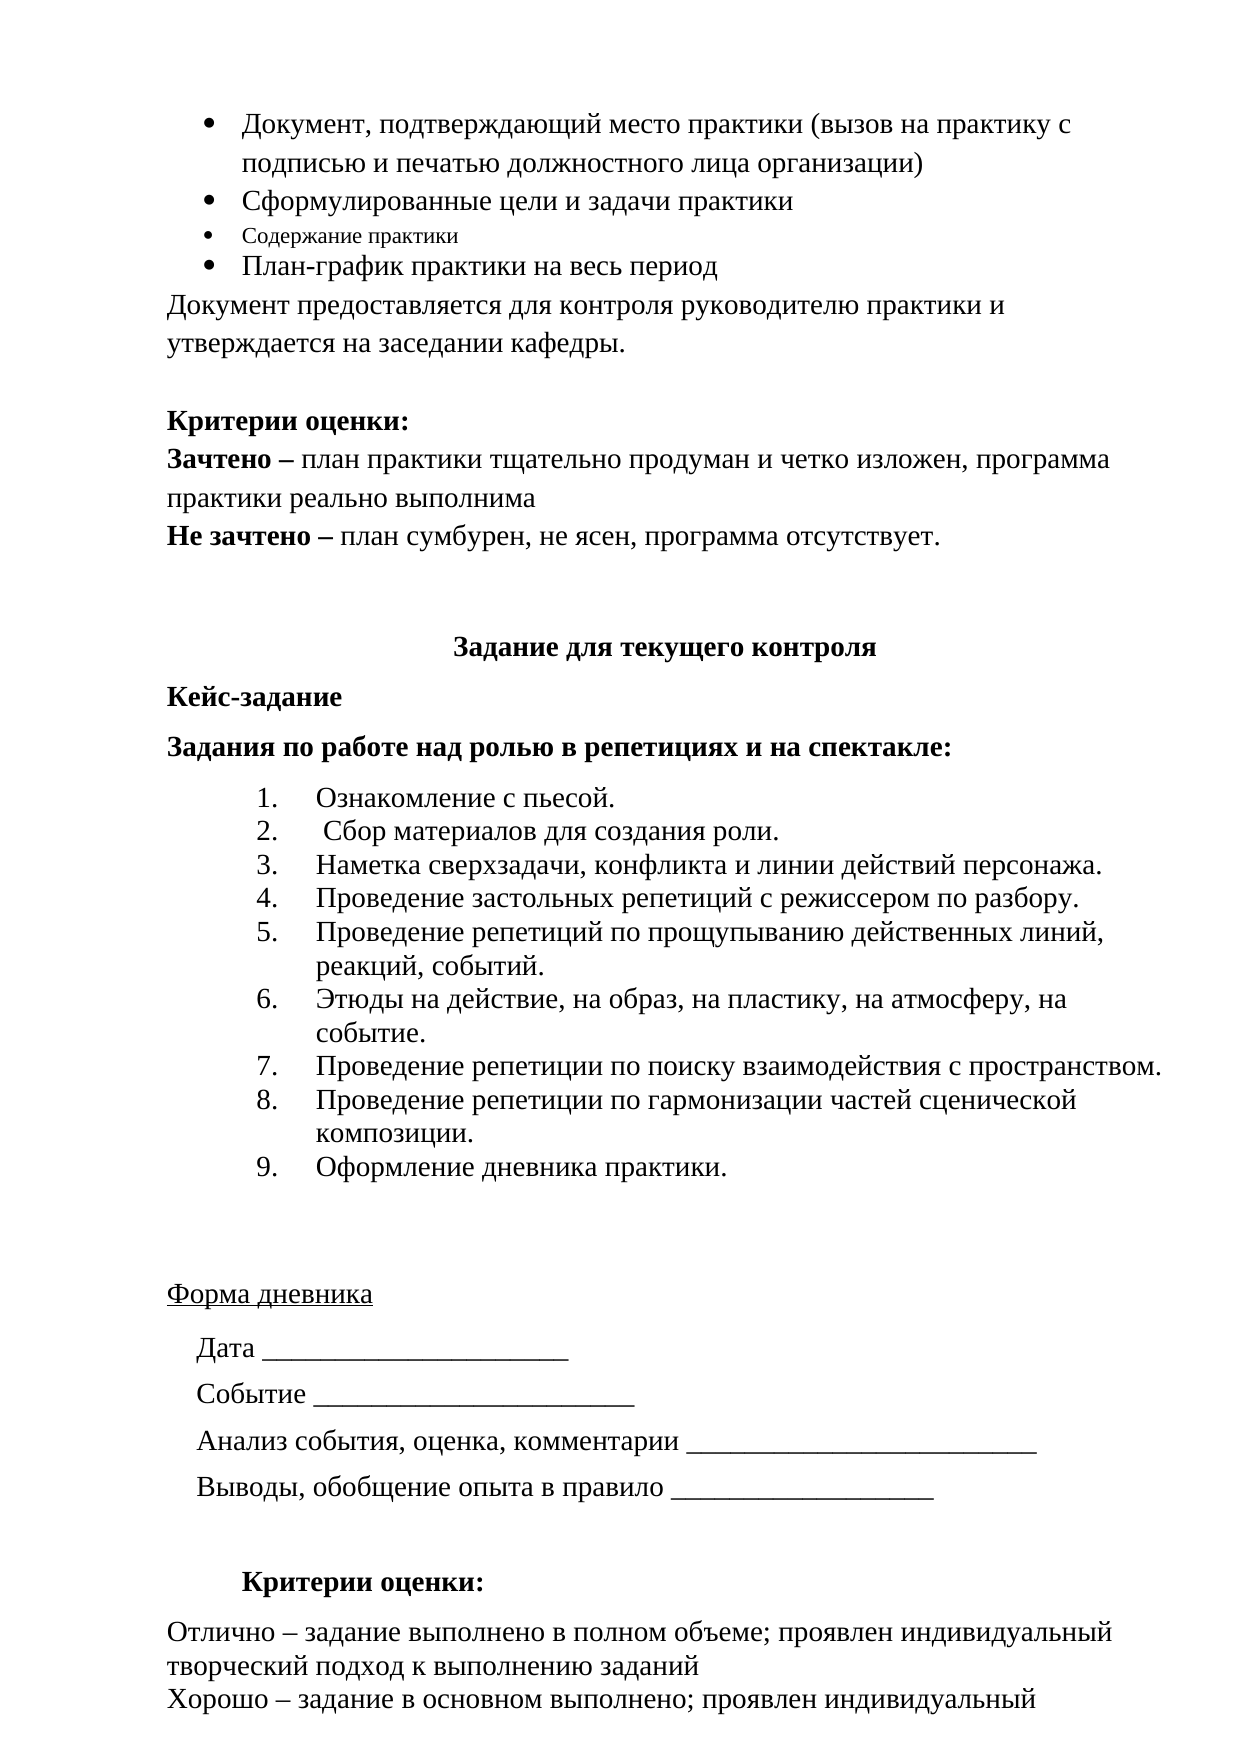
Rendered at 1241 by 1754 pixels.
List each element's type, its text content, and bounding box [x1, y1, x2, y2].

list Оформление дневника практики. [278, 1149, 1163, 1182]
list Наметка сверхзадачи, конфликта и линии действий персонажа. [278, 847, 1163, 881]
text Документ предоставляется для контроля руководителю практики и утверждается на заседании кафедры. [167, 287, 1163, 359]
text Зачтено – план практики тщательно продуман и четко изложен, программа практики реально выполнима [167, 441, 1163, 513]
list Проведение репетиции по гармонизации частей сценической композиции. [278, 1082, 1163, 1149]
text Критерии оценки: [242, 1564, 1163, 1598]
text Анализ события, оценка, комментарии ________________________ [196, 1423, 1163, 1457]
list Сформулированные цели и задачи практики [204, 183, 1163, 217]
text Отлично – задание выполнено в полном объеме; проявлен индивидуальный творческий подход к выполнению заданий [167, 1614, 1163, 1682]
list Этюды на действие, на образ, на пластику, на атмосферу, на событие. [278, 981, 1163, 1048]
text Форма дневника [167, 1276, 1163, 1309]
list Проведение репетиций по прощупыванию действенных линий, реакций, событий. [278, 914, 1163, 981]
list Проведение застольных репетиций с режиссером по разбору. [278, 881, 1163, 914]
list Ознакомление с пьесой. [278, 780, 1163, 813]
list План-график практики на весь период [204, 248, 1163, 282]
list Содержание практики [204, 222, 1163, 248]
text Событие ______________________ [196, 1377, 1163, 1410]
text Выводы, обобщение опыта в правило __________________ [196, 1469, 1163, 1503]
text Не зачтено – план сумбурен, не ясен, программа отсутствует. [167, 518, 1163, 552]
list Документ, подтверждающий место практики (вызов на практику с подписью и печатью должностного лица организации) [204, 106, 1163, 178]
text Задания по работе над ролью в репетициях и на спектакле: [167, 729, 1163, 763]
text Критерии оценки: [167, 403, 1163, 436]
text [167, 1682, 1163, 1715]
text Кейс-задание [167, 679, 1163, 713]
list Сбор материалов для создания роли. [278, 813, 1163, 847]
text Дата _____________________ [196, 1330, 1163, 1364]
list Проведение репетиции по поиску взаимодействия с пространством. [278, 1048, 1163, 1082]
text Задание для текущего контроля [167, 629, 1163, 662]
